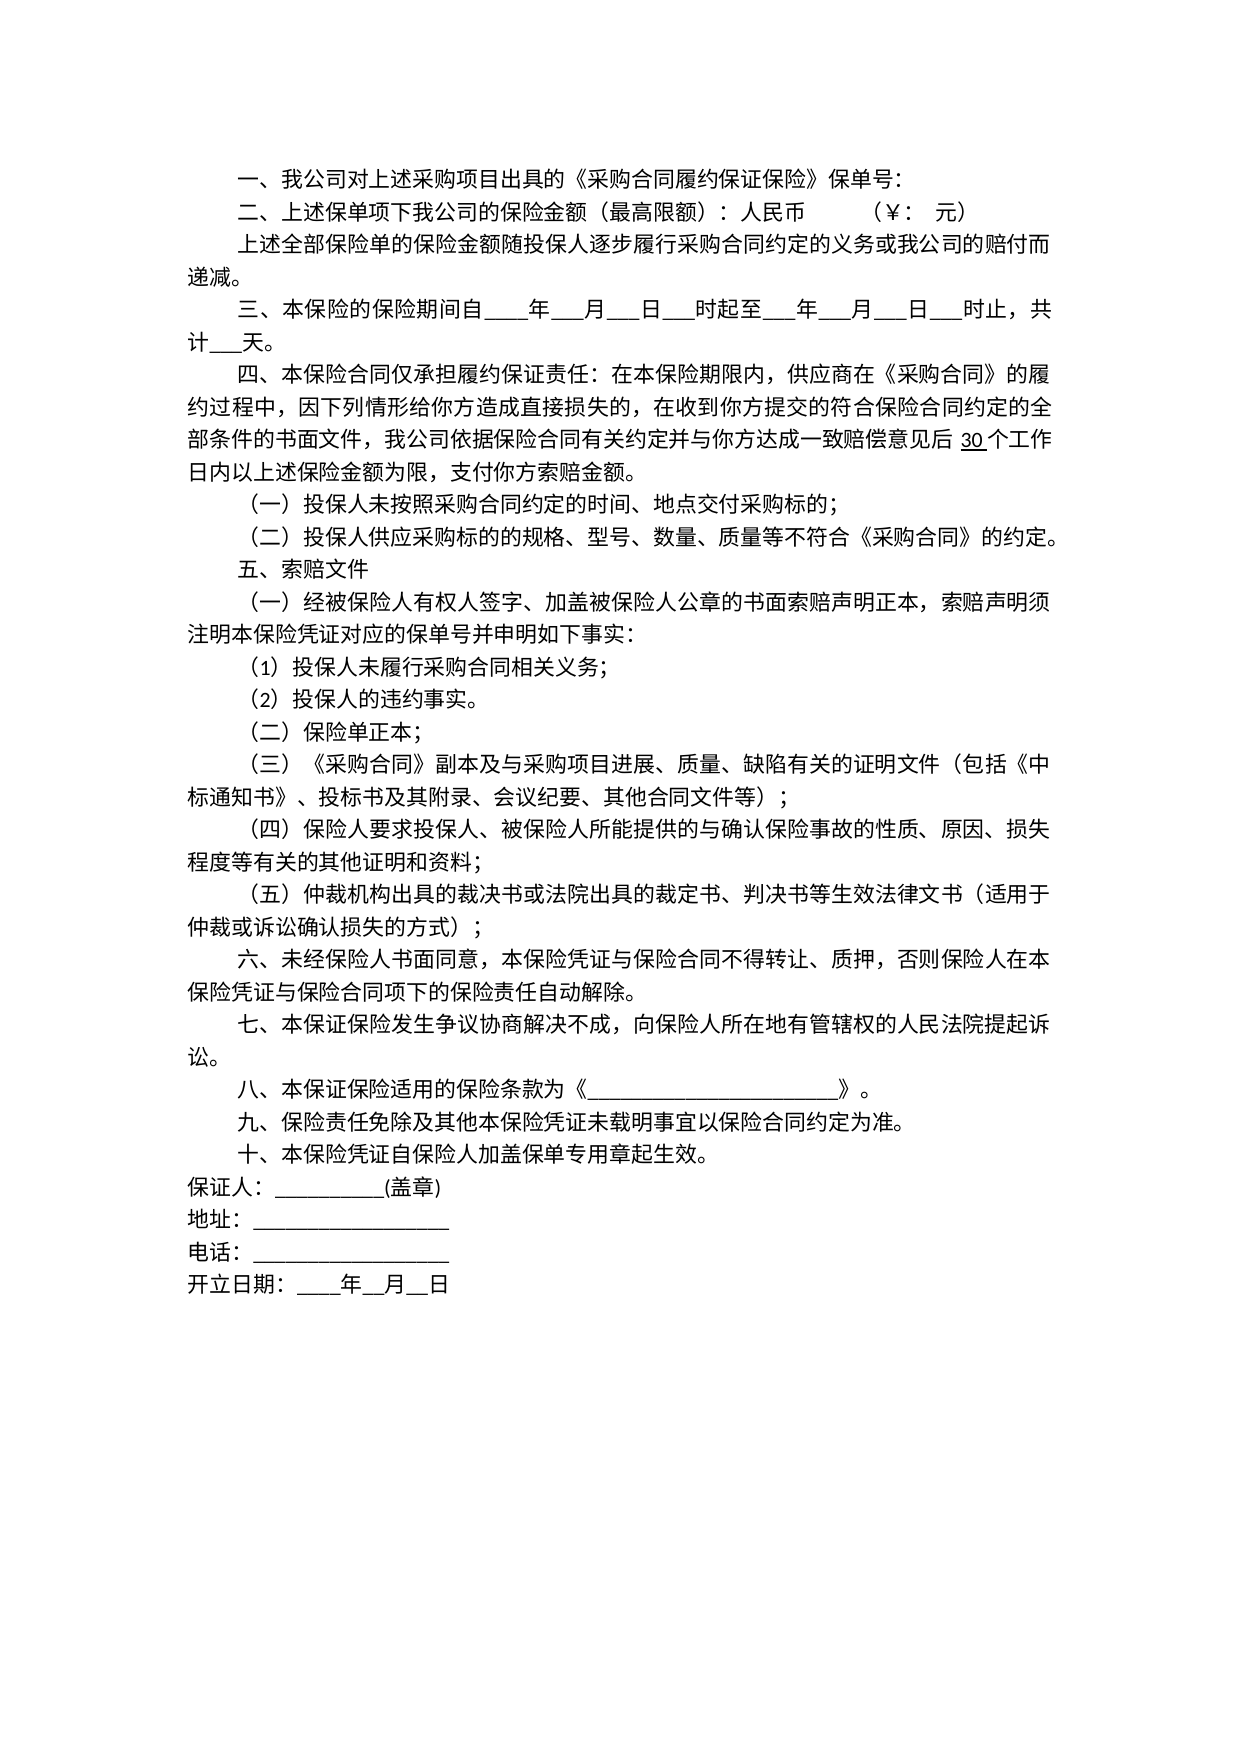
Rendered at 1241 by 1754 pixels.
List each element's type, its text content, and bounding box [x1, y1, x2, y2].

text （一）经被保险人有权人签字、加盖被保险人公章的书面索赔声明正本，索赔声明须注明本保险凭证对应的保单号并申明如下事实： [187, 584, 1053, 649]
text 八、本保证保险适用的保险条款为《_______________________》。 [187, 1072, 1053, 1104]
text 一、我公司对上述采购项目出具的《采购合同履约保证保险》保单号： [187, 162, 1053, 194]
text 三、本保险的保险期间自____年___月___日___时起至___年___月___日___时止，共计___天。 [187, 292, 1053, 357]
text 电话：__________________ [187, 1234, 1053, 1267]
text 六、未经保险人书面同意，本保险凭证与保险合同不得转让、质押，否则保险人在本保险凭证与保险合同项下的保险责任自动解除。 [187, 942, 1053, 1007]
text 上述全部保险单的保险金额随投保人逐步履行采购合同约定的义务或我公司的赔付而递减。 [187, 227, 1053, 292]
text （一）投保人未按照采购合同约定的时间、地点交付采购标的； [187, 487, 1053, 519]
text （五）仲裁机构出具的裁决书或法院出具的裁定书、判决书等生效法律文书（适用于仲裁或诉讼确认损失的方式）； [187, 877, 1053, 942]
text （四）保险人要求投保人、被保险人所能提供的与确认保险事故的性质、原因、损失程度等有关的其他证明和资料； [187, 812, 1053, 877]
text （二）投保人供应采购标的的规格、型号、数量、质量等不符合《采购合同》的约定。 [187, 519, 1053, 552]
text 七、本保证保险发生争议协商解决不成，向保险人所在地有管辖权的人民法院提起诉讼。 [187, 1007, 1053, 1072]
text 四、本保险合同仅承担履约保证责任：在本保险期限内，供应商在《采购合同》的履约过程中，因下列情形给你方造成直接损失的，在收到你方提交的符合保险合同约定的全部条件的书面文件，我公司依据保险合同有关约定并与你方达成一致赔偿意见后30个工作日内以上述保险金额为限，支付你方索赔金额。 [187, 357, 1053, 487]
text 开立日期：____年__月__日 [187, 1267, 1053, 1299]
text （三）《采购合同》副本及与采购项目进展、质量、缺陷有关的证明文件（包括《中标通知书》、投标书及其附录、会议纪要、其他合同文件等）； [187, 747, 1053, 812]
text （1）投保人未履行采购合同相关义务； [187, 649, 1053, 682]
text 九、保险责任免除及其他本保险凭证未载明事宜以保险合同约定为准。 [187, 1104, 1053, 1137]
text 地址：__________________ [187, 1202, 1053, 1234]
text （2）投保人的违约事实。 [187, 682, 1053, 714]
text （二）保险单正本； [187, 714, 1053, 747]
text 二、上述保单项下我公司的保险金额（最高限额）：人民币 （￥： 元） [187, 194, 1053, 227]
text 十、本保险凭证自保险人加盖保单专用章起生效。 [187, 1137, 1053, 1169]
text 五、索赔文件 [187, 552, 1053, 584]
text 保证人：__________(盖章) [187, 1169, 1053, 1202]
